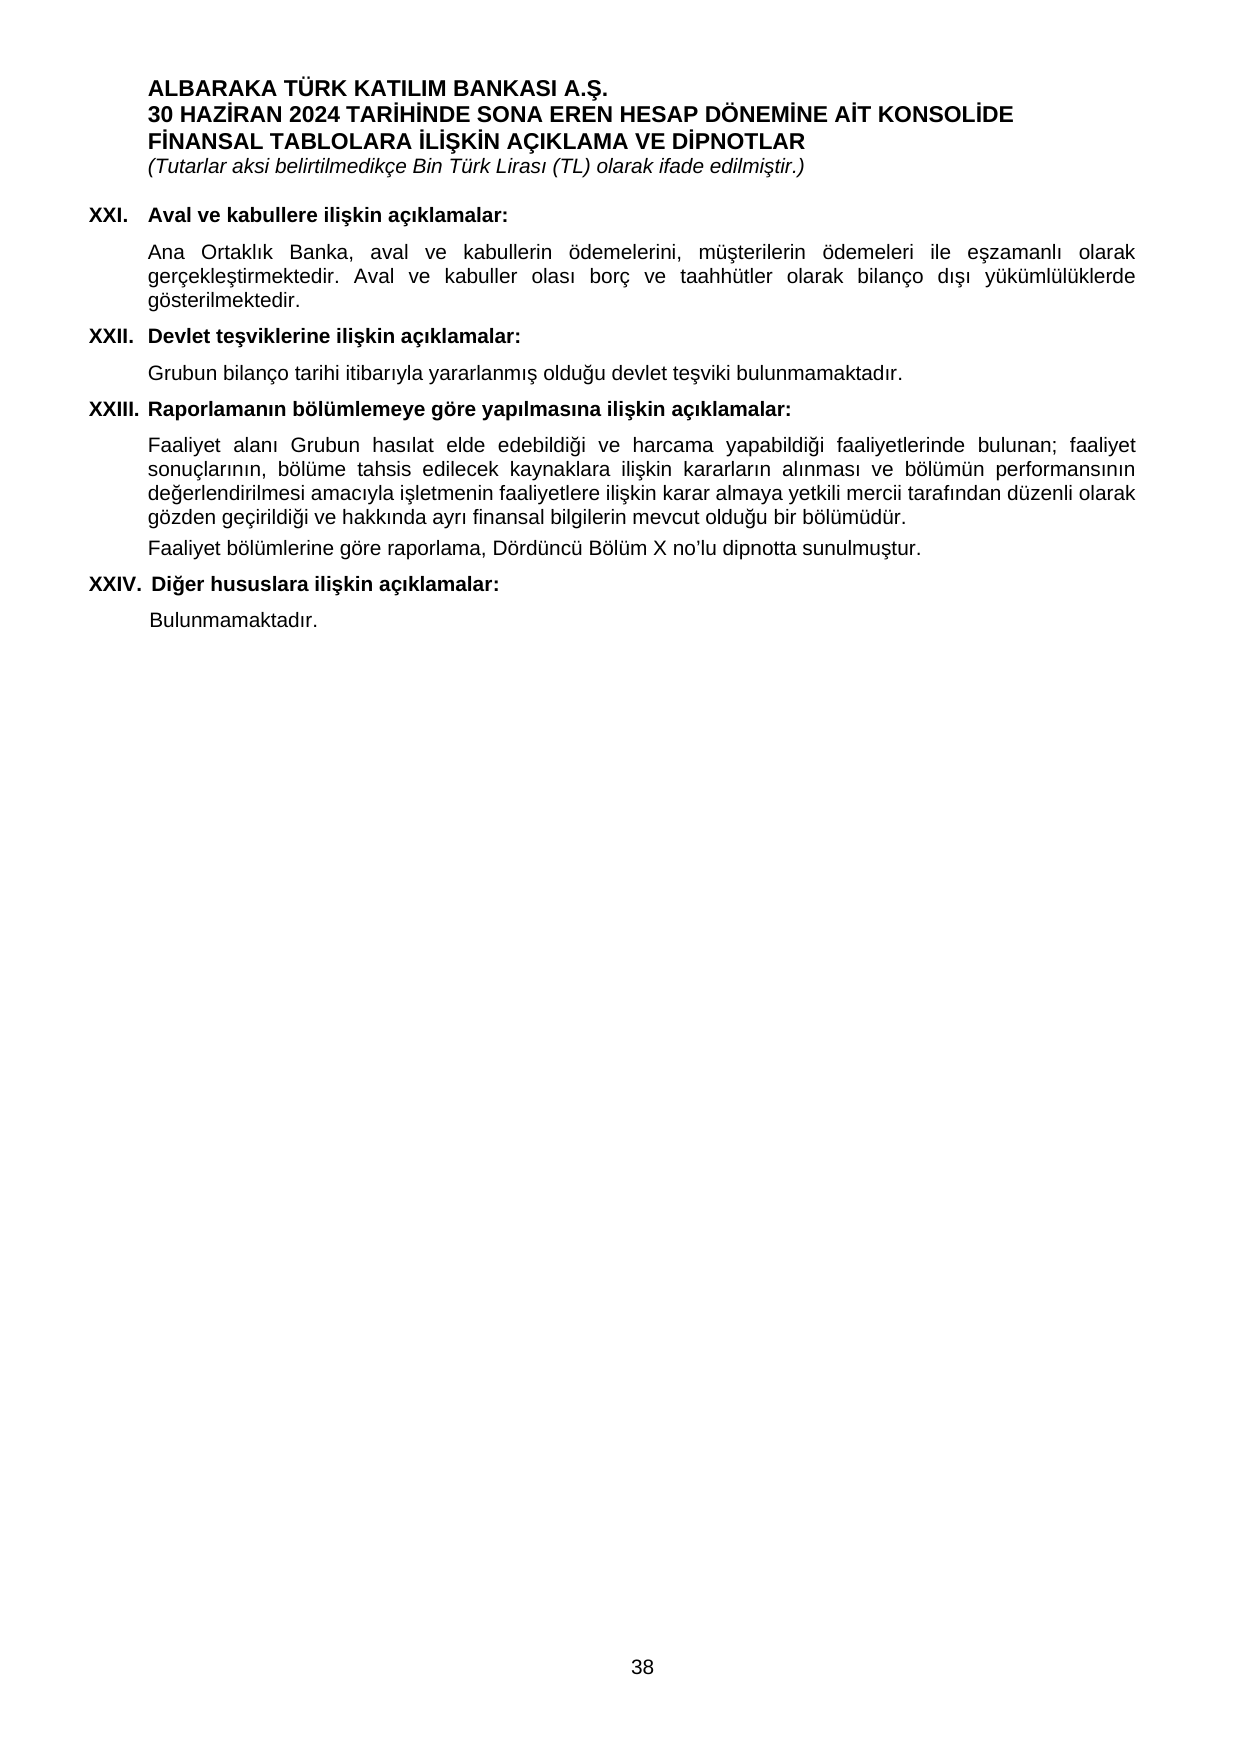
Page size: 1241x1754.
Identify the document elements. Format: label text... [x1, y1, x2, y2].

text Faaliyet bölümlerine göre raporlama, Dördüncü Bölüm X no’lu dipnotta sunulmuştur. [148, 535, 1137, 559]
text Ana Ortaklık Banka, aval ve kabullerin ödemelerini, müşterilerin ödemeleri ile eşzamanlı olarak gerçekleştirmektedir. Aval ve kabuller olası borç ve taahhütler olarak bilanço dışı yükümlülüklerde gösterilmektedir. [148, 239, 1137, 311]
text Grubun bilanço tarihi itibarıyla yararlanmış olduğu devlet teşviki bulunmamaktadır. [148, 360, 1137, 384]
text Bulunmamaktadır. [149, 608, 1139, 632]
text XXIV. Diğer hususlara ilişkin açıklamalar: [89, 572, 1137, 596]
text XXII. Devlet teşviklerine ilişkin açıklamalar: [89, 324, 1137, 348]
text Faaliyet alanı Grubun hasılat elde edebildiği ve harcama yapabildiği faaliyetlerinde bulunan; faaliyet sonuçlarının, bölüme tahsis edilecek kaynaklara ilişkin kararların alınması ve bölümün performansının değerlendirilmesi amacıyla işletmenin faaliyetlere ilişkin karar almaya yetkili mercii tarafından düzenli olarak gözden geçirildiği ve hakkında ayrı finansal bilgilerin mevcut olduğu bir bölümüdür. [148, 433, 1137, 529]
text XXIII. Raporlamanın bölümlemeye göre yapılmasına ilişkin açıklamalar: [89, 397, 1137, 421]
text XXI. Aval ve kabullere ilişkin açıklamalar: [89, 203, 1137, 227]
